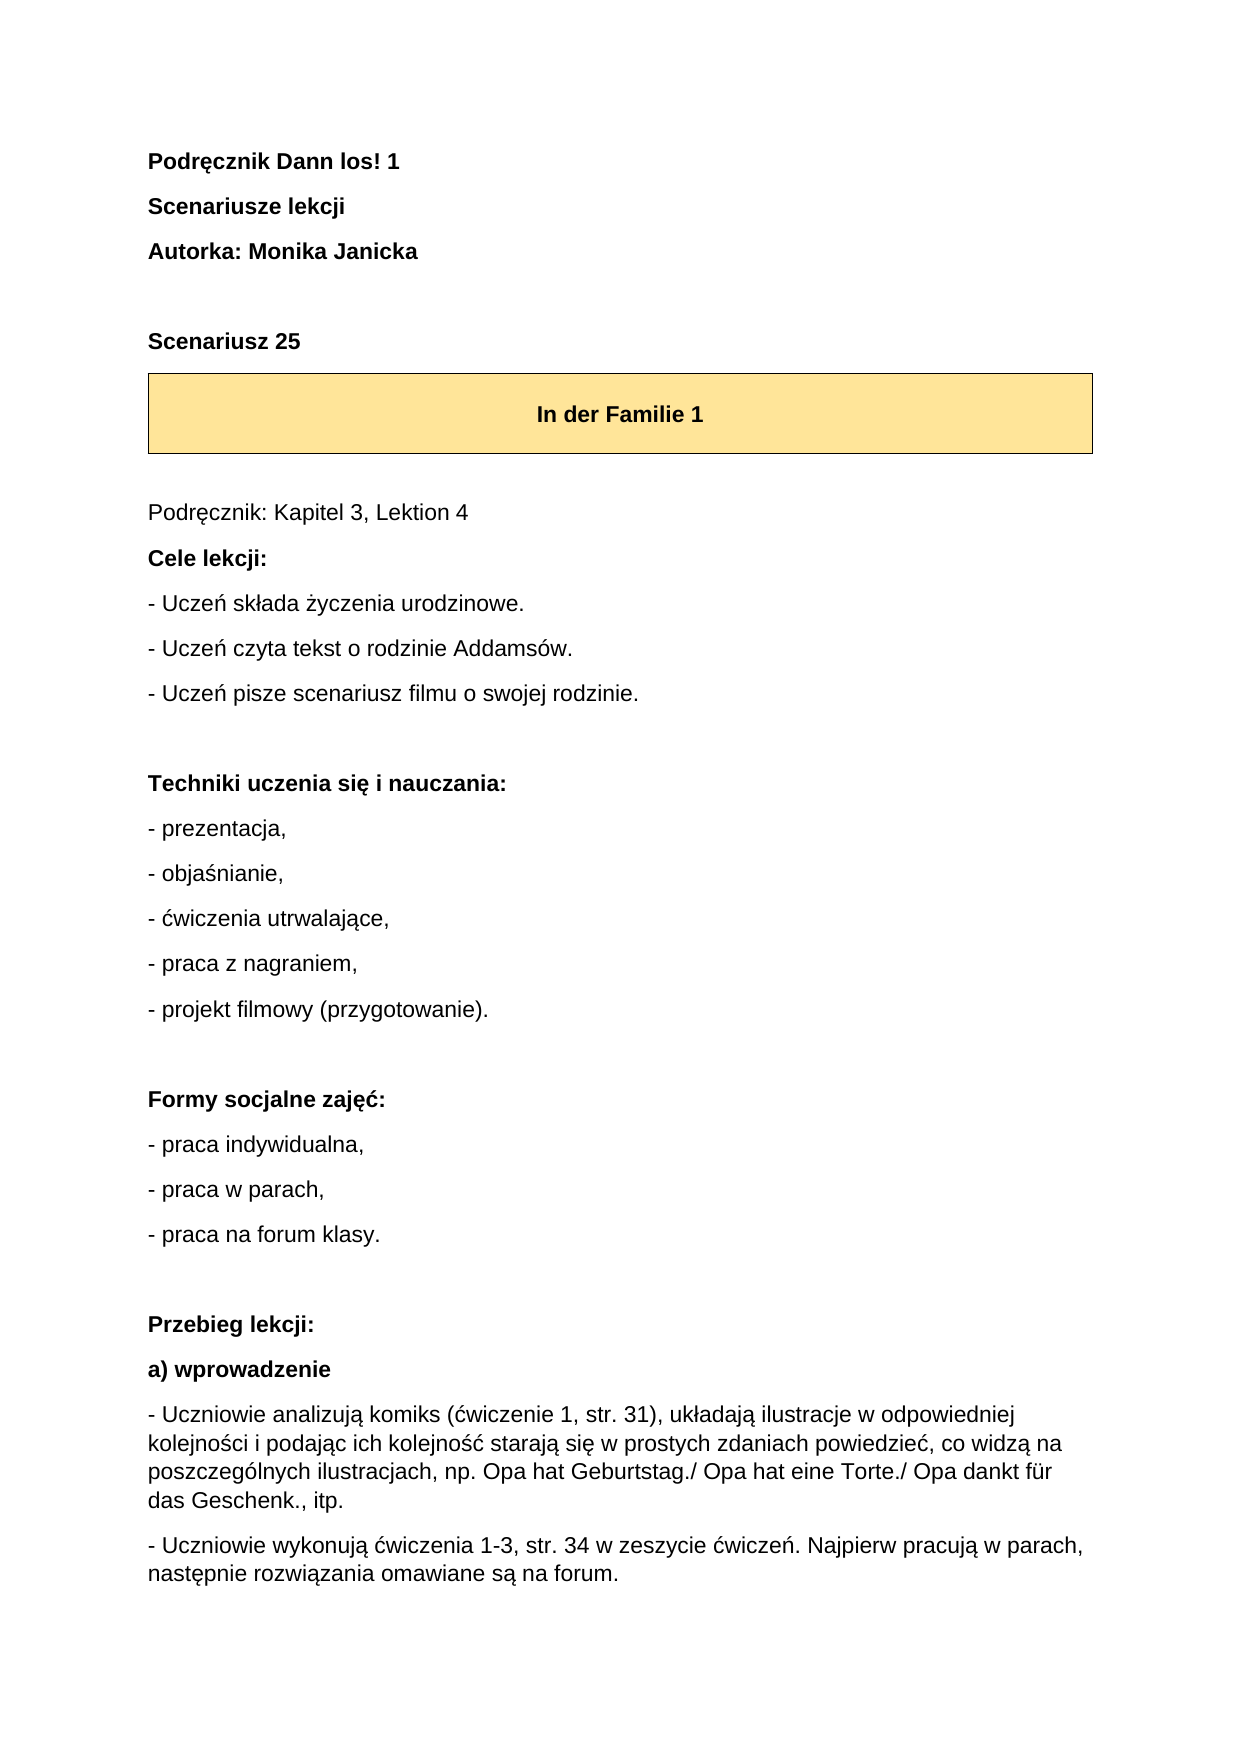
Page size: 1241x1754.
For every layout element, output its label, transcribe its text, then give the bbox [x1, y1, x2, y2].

text - Uczeń czyta tekst o rodzinie Addamsów. [148, 635, 1093, 661]
text - praca na forum klasy. [148, 1221, 1093, 1247]
text - Uczniowie wykonują ćwiczenia 1-3, str. 34 w zeszycie ćwiczeń. Najpierw pracują w parach, następnie rozwiązania omawiane są na forum. [148, 1532, 1093, 1587]
text - Uczeń pisze scenariusz filmu o swojej rodzinie. [148, 680, 1093, 706]
text Przebieg lekcji: [148, 1311, 1093, 1338]
text Techniki uczenia się i nauczania: [148, 770, 1093, 796]
text - praca w parach, [148, 1176, 1093, 1202]
text - ćwiczenia utrwalające, [148, 905, 1093, 932]
text - praca indywidualna, [148, 1131, 1093, 1157]
text - praca z nagraniem, [148, 950, 1093, 977]
text Cele lekcji: [148, 544, 1093, 571]
text - projekt filmowy (przygotowanie). [148, 996, 1093, 1022]
text Scenariusze lekcji [148, 193, 1093, 219]
text Podręcznik Dann los! 1 [148, 148, 1093, 174]
text Podręcznik: Kapitel 3, Lektion 4 [148, 499, 1093, 526]
text - Uczniowie analizują komiks (ćwiczenie 1, str. 31), układają ilustracje w odpowiedniej kolejności i podając ich kolejność starają się w prostych zdaniach powiedzieć, co widzą na poszczególnych ilustracjach, np. Opa hat Geburtstag./ Opa hat eine Torte./ Opa dankt für das Geschenk., itp. [148, 1401, 1093, 1513]
table_header In der Familie 1 [149, 374, 1092, 453]
text Scenariusz 25 [148, 328, 1093, 354]
text Formy socjalne zajęć: [148, 1086, 1093, 1112]
text a) wprowadzenie [148, 1356, 1093, 1383]
text - Uczeń składa życzenia urodzinowe. [148, 589, 1093, 616]
text Autorka: Monika Janicka [148, 238, 1093, 264]
text - objaśnianie, [148, 860, 1093, 887]
text - prezentacja, [148, 815, 1093, 841]
